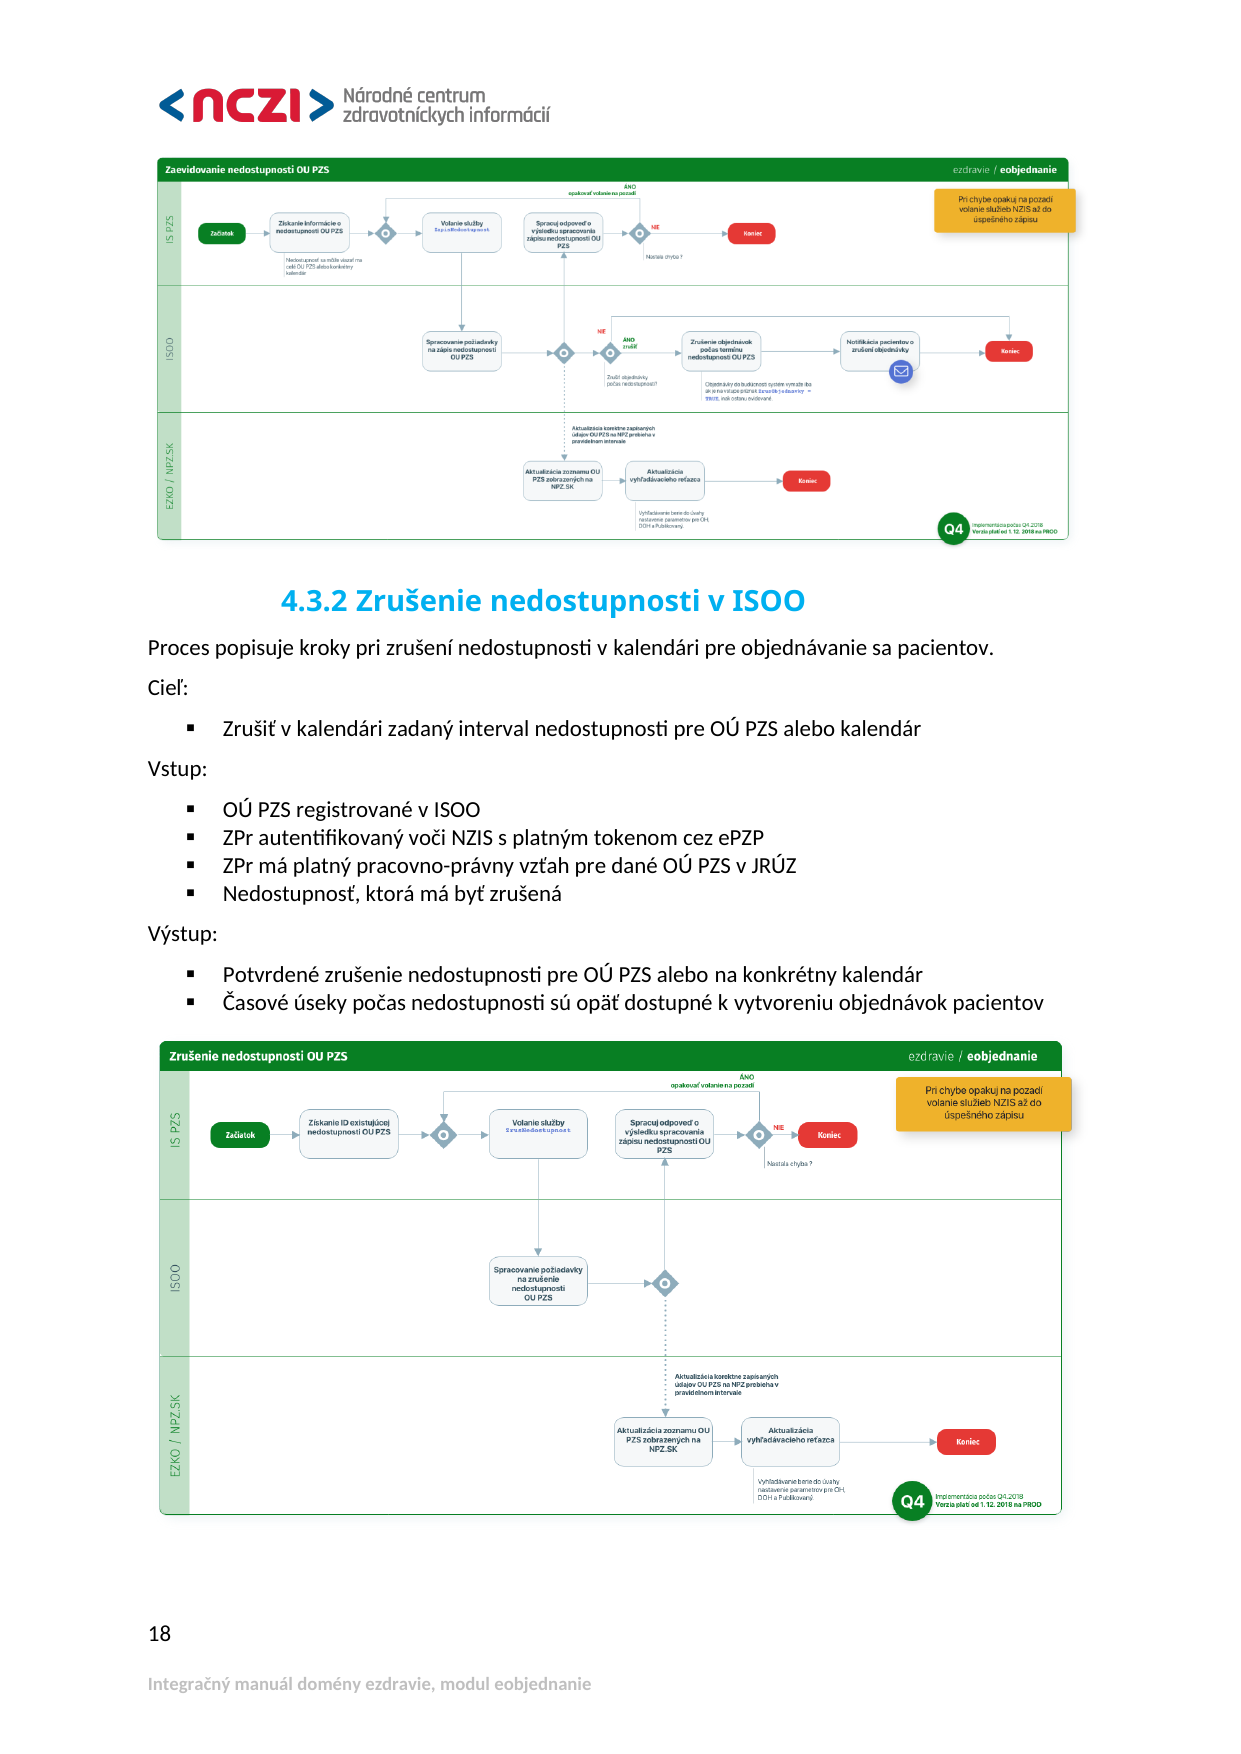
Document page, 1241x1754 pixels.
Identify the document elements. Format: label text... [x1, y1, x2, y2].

list Nedostupnosť, ktorá má byť zrušená [185, 879, 1092, 907]
text Cieľ: [148, 673, 1092, 701]
list OÚ PZS registrované v ISOO [185, 795, 1092, 823]
picture [147, 73, 563, 139]
list ZPr autentifikovaný voči NZIS s platným tokenom cez ePZP [185, 823, 1092, 851]
subtitle Zrušenie nedostupnosti v ISOO [281, 580, 1092, 620]
text Proces popisuje kroky pri zrušení nedostupnosti v kalendári pre objednávanie sa pacientov. [148, 633, 1092, 661]
list ZPr má platný pracovno-právny vzťah pre dané OÚ PZS v JRÚZ [185, 851, 1092, 879]
picture [147, 147, 1093, 556]
text Výstup: [148, 919, 1092, 947]
text Vstup: [148, 754, 1092, 782]
list Zrušiť v kalendári zadaný interval nedostupnosti pre OÚ PZS alebo kalendár [185, 714, 1092, 742]
list Časové úseky počas nedostupnosti sú opäť dostupné k vytvoreniu objednávok pacientov [185, 988, 1092, 1016]
list Potvrdené zrušenie nedostupnosti pre OÚ PZS alebo na konkrétny kalendár [185, 960, 1092, 988]
picture [147, 1028, 1093, 1535]
